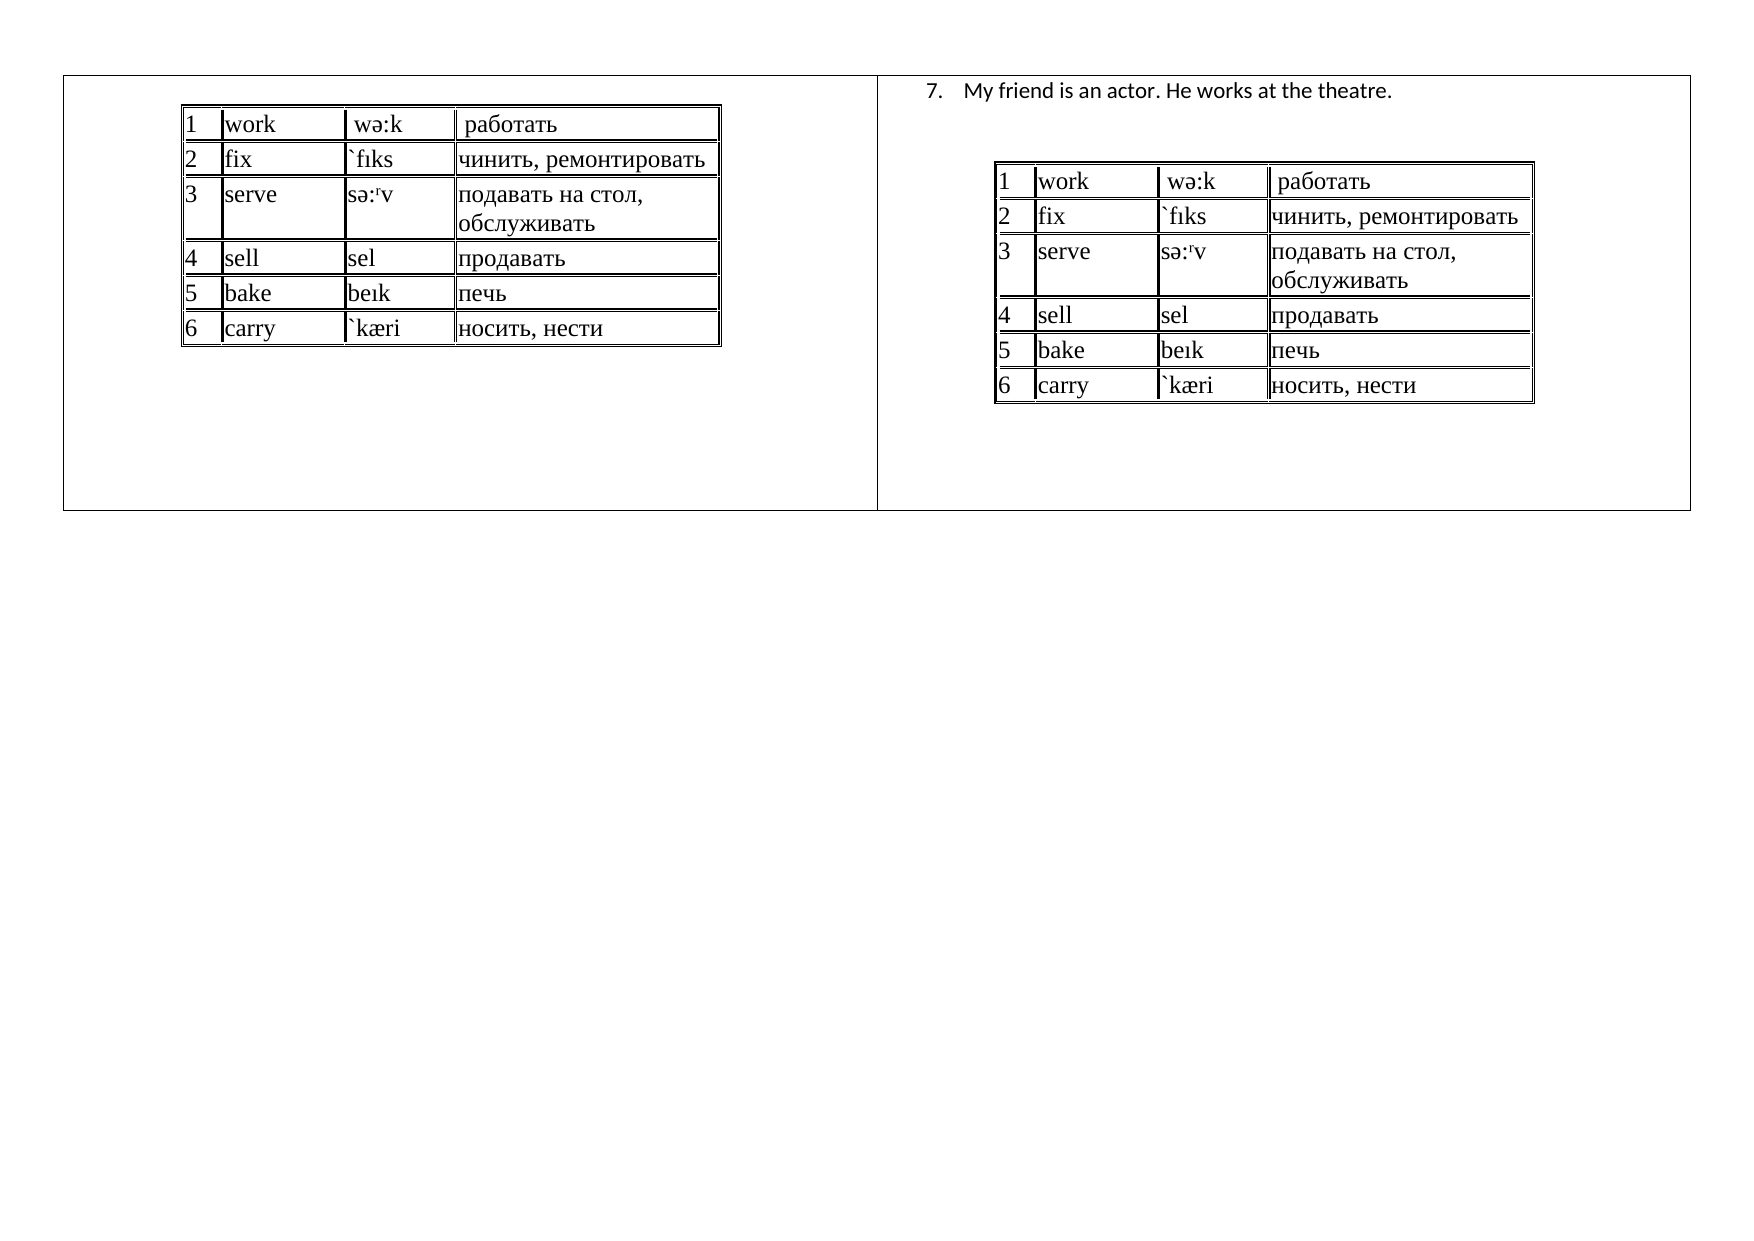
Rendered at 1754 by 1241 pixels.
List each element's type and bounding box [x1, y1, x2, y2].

table_header [878, 76, 1690, 509]
table_header [64, 76, 877, 509]
